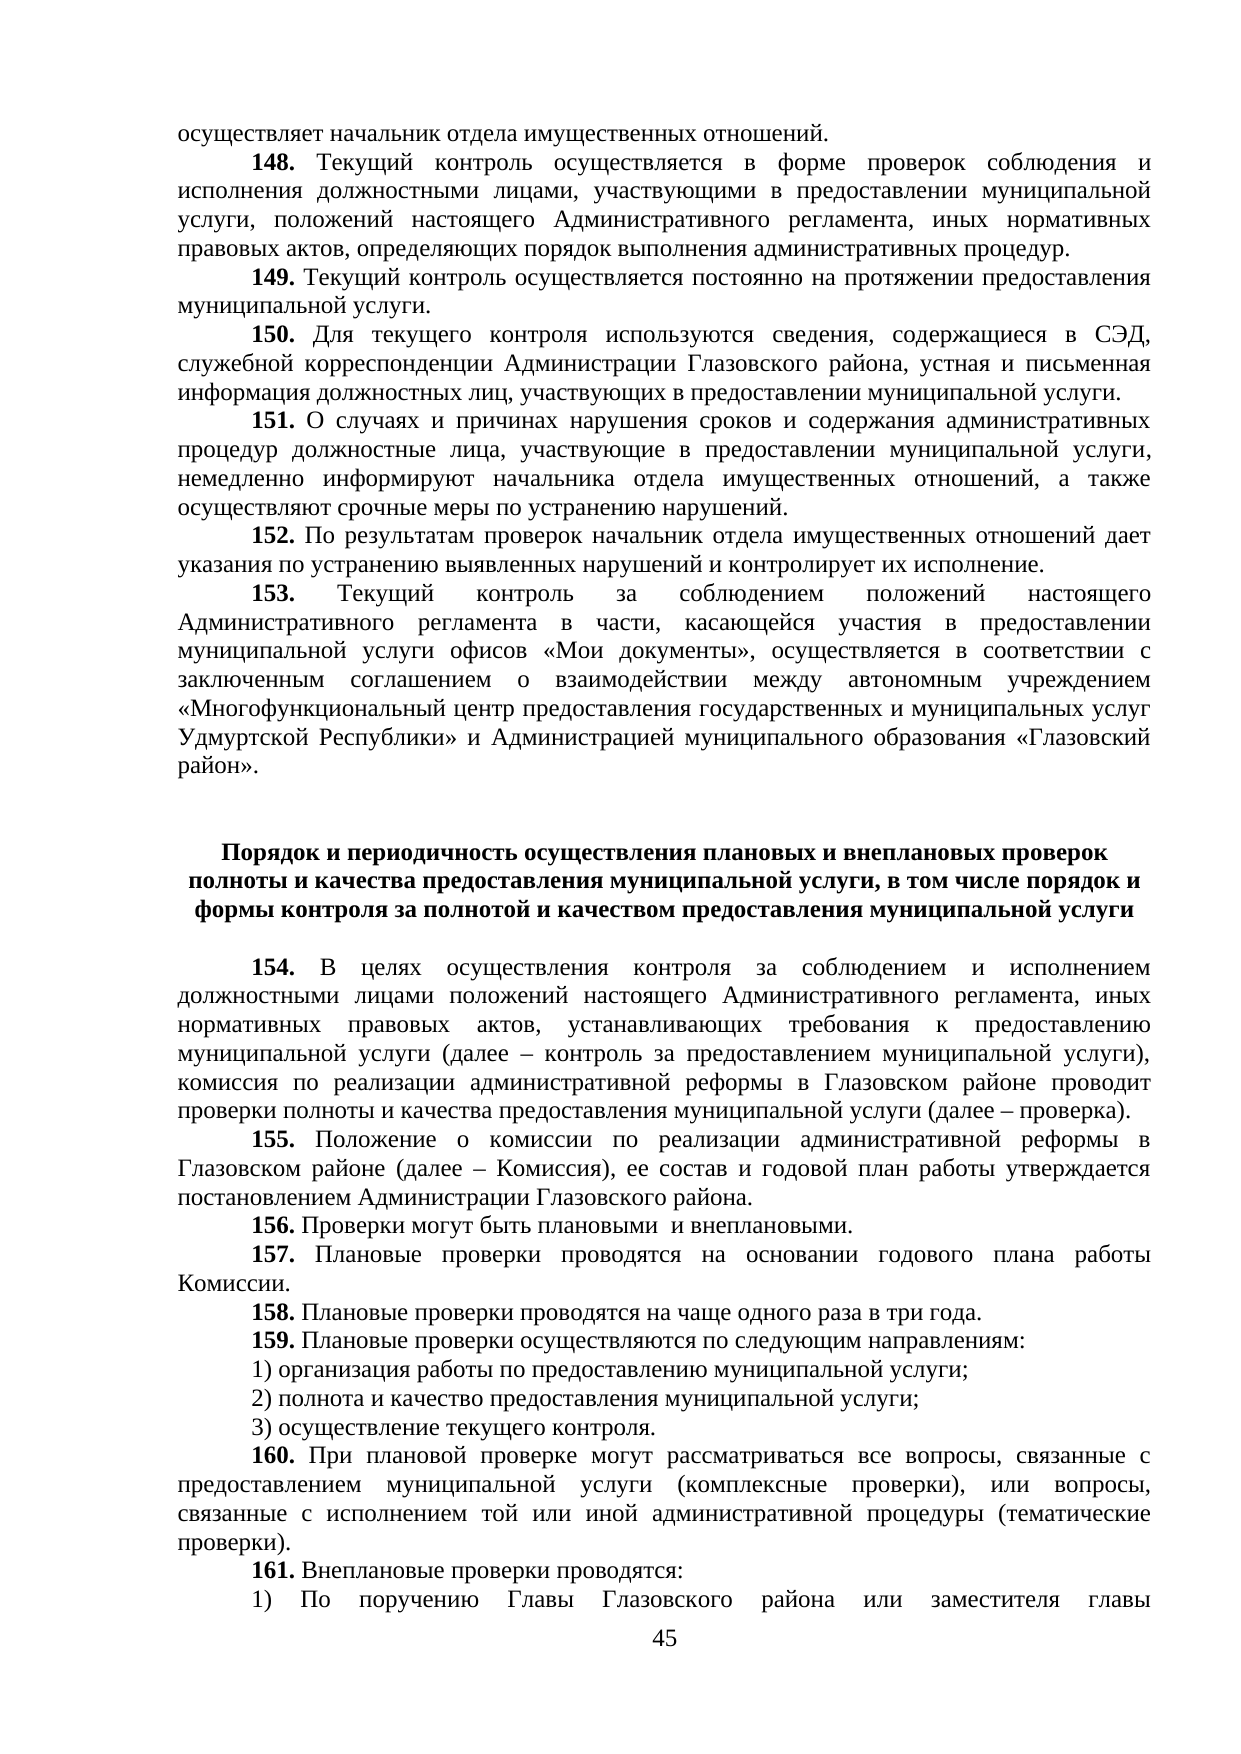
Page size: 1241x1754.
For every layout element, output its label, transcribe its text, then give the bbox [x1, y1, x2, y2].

text 153. Текущий контроль за соблюдением положений настоящего Административного регламента в части, касающейся участия в предоставлении муниципальной услуги офисов «Мои документы», осуществляется в соответствии с заключенным соглашением о взаимодействии между автономным учреждением «Многофункциональный центр предоставления государственных и муниципальных услуг Удмуртской Республики» и Администрацией муниципального образования «Глазовский район». [177, 578, 1152, 779]
text 156. Проверки могут быть плановыми и внеплановыми. [177, 1211, 1152, 1239]
text 159. Плановые проверки осуществляются по следующим направлениям: [177, 1326, 1152, 1354]
text 2) полнота и качество предоставления муниципальной услуги; [177, 1383, 1152, 1412]
text Порядок и периодичность осуществления плановых и внеплановых проверок полноты и качества предоставления муниципальной услуги, в том числе порядок и формы контроля за полнотой и качеством предоставления муниципальной услуги [177, 837, 1152, 923]
text 158. Плановые проверки проводятся на чаще одного раза в три года. [177, 1297, 1152, 1326]
text 154. В целях осуществления контроля за соблюдением и исполнением должностными лицами положений настоящего Административного регламента, иных нормативных правовых актов, устанавливающих требования к предоставлению муниципальной услуги (далее – контроль за предоставлением муниципальной услуги), комиссия по реализации административной реформы в Глазовском районе проводит проверки полноты и качества предоставления муниципальной услуги (далее – проверка). [177, 952, 1152, 1124]
text 161. Внеплановые проверки проводятся: [177, 1556, 1152, 1584]
text 148. Текущий контроль осуществляется в форме проверок соблюдения и исполнения должностными лицами, участвующими в предоставлении муниципальной услуги, положений настоящего Административного регламента, иных нормативных правовых актов, определяющих порядок выполнения административных процедур. [177, 147, 1152, 262]
text 1) организация работы по предоставлению муниципальной услуги; [177, 1354, 1152, 1383]
text 150. Для текущего контроля используются сведения, содержащиеся в СЭД, служебной корреспонденции Администрации Глазовского района, устная и письменная информация должностных лиц, участвующих в предоставлении муниципальной услуги. [177, 319, 1152, 406]
text 155. Положение о комиссии по реализации административной реформы в Глазовском районе (далее – Комиссия), ее состав и годовой план работы утверждается постановлением Администрации Глазовского района. [177, 1124, 1152, 1211]
text 149. Текущий контроль осуществляется постоянно на протяжении предоставления муниципальной услуги. [177, 262, 1152, 319]
text 3) осуществление текущего контроля. [177, 1412, 1152, 1441]
text 160. При плановой проверке могут рассматриваться все вопросы, связанные с предоставлением муниципальной услуги (комплексные проверки), или вопросы, связанные с исполнением той или иной административной процедуры (тематические проверки). [177, 1441, 1152, 1556]
text 151. О случаях и причинах нарушения сроков и содержания административных процедур должностные лица, участвующие в предоставлении муниципальной услуги, немедленно информируют начальника отдела имущественных отношений, а также осуществляют срочные меры по устранению нарушений. [177, 406, 1152, 521]
text 152. По результатам проверок начальник отдела имущественных отношений дает указания по устранению выявленных нарушений и контролирует их исполнение. [177, 521, 1152, 578]
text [177, 118, 1152, 147]
text 157. Плановые проверки проводятся на основании годового плана работы Комиссии. [177, 1239, 1152, 1297]
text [177, 1584, 1152, 1613]
